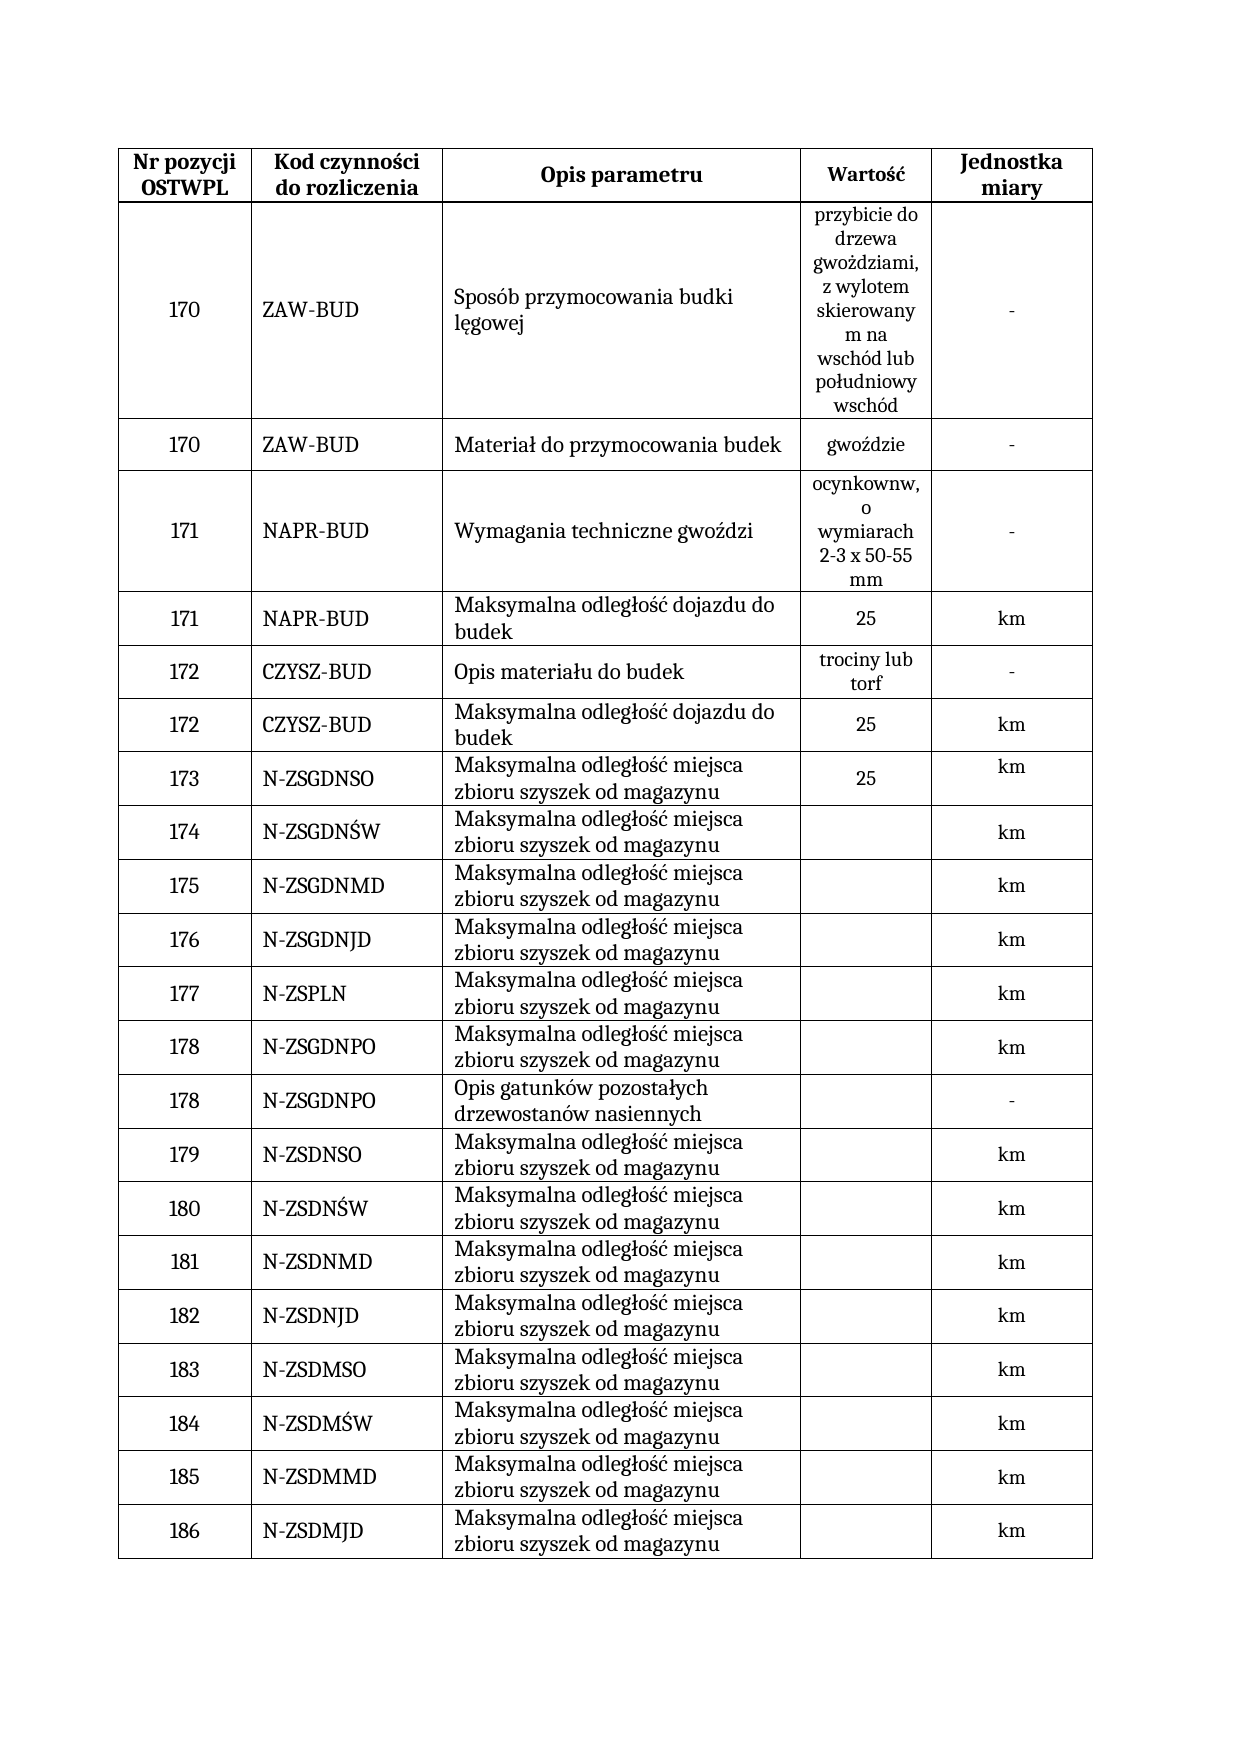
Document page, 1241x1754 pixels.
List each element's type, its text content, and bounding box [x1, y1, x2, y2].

table_cell trociny lub torf [801, 646, 931, 697]
table_cell Wymagania techniczne gwoździ [443, 471, 800, 591]
table_cell N-ZSDNSO [252, 1129, 442, 1181]
table_cell [801, 1021, 931, 1074]
table_cell Maksymalna odległość miejsca zbioru szyszek od magazynu [443, 1129, 800, 1181]
table_cell 178 [119, 1021, 251, 1074]
table_cell N-ZSGDNMD [252, 860, 442, 912]
table_cell [801, 967, 931, 1020]
table_cell NAPR-BUD [252, 592, 442, 645]
table_cell Maksymalna odległość miejsca zbioru szyszek od magazynu [443, 1290, 800, 1342]
table_header Kod czynności do rozliczenia [252, 149, 442, 201]
table_cell [801, 914, 931, 966]
table_cell 177 [119, 967, 251, 1020]
table_cell [801, 1451, 931, 1504]
table_cell km [932, 752, 1092, 805]
table_cell ocynkownw, o wymiarach 2-3 x 50-55 mm [801, 471, 931, 591]
table_cell 184 [119, 1397, 251, 1450]
table_cell Opis materiału do budek [443, 646, 800, 697]
table_cell km [932, 806, 1092, 859]
table_cell km [932, 1236, 1092, 1289]
table_cell - [932, 1075, 1092, 1127]
table_cell 179 [119, 1129, 251, 1181]
table_cell ZAW-BUD [252, 203, 442, 418]
table_cell km [932, 1451, 1092, 1504]
table_cell 182 [119, 1290, 251, 1342]
table_cell N-ZSGDNJD [252, 914, 442, 966]
table_cell 170 [119, 419, 251, 470]
table_cell km [932, 914, 1092, 966]
table_cell 25 [801, 752, 931, 805]
table_cell Maksymalna odległość miejsca zbioru szyszek od magazynu [443, 1021, 800, 1074]
table_cell 175 [119, 860, 251, 912]
table_cell 186 [119, 1505, 251, 1557]
table_cell N-ZSDMSO [252, 1344, 442, 1396]
table_cell Maksymalna odległość miejsca zbioru szyszek od magazynu [443, 1182, 800, 1235]
table_cell 183 [119, 1344, 251, 1396]
table_cell 25 [801, 699, 931, 751]
table_cell 171 [119, 471, 251, 591]
table_cell N-ZSDNMD [252, 1236, 442, 1289]
table_cell Maksymalna odległość miejsca zbioru szyszek od magazynu [443, 860, 800, 912]
table_cell N-ZSGDNŚW [252, 806, 442, 859]
table_cell N-ZSGDNPO [252, 1075, 442, 1127]
table_cell N-ZSPLN [252, 967, 442, 1020]
table_cell Maksymalna odległość miejsca zbioru szyszek od magazynu [443, 914, 800, 966]
table_header Opis parametru [443, 149, 800, 201]
table_cell km [932, 1021, 1092, 1074]
table_cell - [932, 646, 1092, 697]
table_cell 180 [119, 1182, 251, 1235]
table_cell [801, 1505, 931, 1557]
table_cell km [932, 699, 1092, 751]
table_cell [801, 1129, 931, 1181]
table_cell Maksymalna odległość miejsca zbioru szyszek od magazynu [443, 752, 800, 805]
table_cell Sposób przymocowania budki lęgowej [443, 203, 800, 418]
table_cell Maksymalna odległość dojazdu do budek [443, 699, 800, 751]
table_cell Maksymalna odległość miejsca zbioru szyszek od magazynu [443, 1236, 800, 1289]
table_cell 176 [119, 914, 251, 966]
table_cell N-ZSDMJD [252, 1505, 442, 1557]
table_cell N-ZSGDNPO [252, 1021, 442, 1074]
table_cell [443, 1397, 800, 1450]
table_cell km [932, 1344, 1092, 1396]
table_cell km [932, 1290, 1092, 1342]
table_cell [801, 1236, 931, 1289]
table_cell [801, 1182, 931, 1235]
table_cell km [932, 967, 1092, 1020]
table_cell CZYSZ-BUD [252, 699, 442, 751]
table_cell [801, 1290, 931, 1342]
table_cell 174 [119, 806, 251, 859]
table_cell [443, 1451, 800, 1504]
table_cell [801, 860, 931, 912]
table_cell Maksymalna odległość dojazdu do budek [443, 592, 800, 645]
table_cell km [932, 1505, 1092, 1557]
table_cell przybicie do drzewa gwożdziami, z wylotem skierowany m na wschód lub południowy wschód [801, 203, 931, 418]
table_cell - [932, 419, 1092, 470]
table_header Jednostka miary [932, 149, 1092, 201]
table_cell CZYSZ-BUD [252, 646, 442, 697]
table_cell N-ZSDMMD [252, 1451, 442, 1504]
table_cell [801, 1344, 931, 1396]
table_cell N-ZSDNŚW [252, 1182, 442, 1235]
table_cell ZAW-BUD [252, 419, 442, 470]
table_cell - [932, 203, 1092, 418]
table_cell Maksymalna odległość miejsca zbioru szyszek od magazynu [443, 806, 800, 859]
table_cell Maksymalna odległość miejsca zbioru szyszek od magazynu [443, 967, 800, 1020]
table_cell [801, 1397, 931, 1450]
table_cell 173 [119, 752, 251, 805]
table_cell gwoździe [801, 419, 931, 470]
table_cell N-ZSDNJD [252, 1290, 442, 1342]
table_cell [443, 1505, 800, 1557]
table_cell 172 [119, 699, 251, 751]
table_cell [801, 1075, 931, 1127]
table_cell 25 [801, 592, 931, 645]
table_cell 170 [119, 203, 251, 418]
table_cell NAPR-BUD [252, 471, 442, 591]
table_cell 185 [119, 1451, 251, 1504]
table_cell km [932, 860, 1092, 912]
table_header Wartość [801, 149, 931, 201]
table_cell 178 [119, 1075, 251, 1127]
table_cell N-ZSGDNSO [252, 752, 442, 805]
table_cell 172 [119, 646, 251, 697]
table_cell - [932, 471, 1092, 591]
table_cell km [932, 1182, 1092, 1235]
table_cell N-ZSDMŚW [252, 1397, 442, 1450]
table_cell km [932, 1129, 1092, 1181]
table_cell [801, 806, 931, 859]
table_cell 181 [119, 1236, 251, 1289]
table_cell km [932, 592, 1092, 645]
table_cell km [932, 1397, 1092, 1450]
table_cell Maksymalna odległość miejsca zbioru szyszek od magazynu [443, 1344, 800, 1396]
table_header Nr pozycji OSTWPL [119, 149, 251, 201]
table_cell Opis gatunków pozostałych drzewostanów nasiennych [443, 1075, 800, 1127]
table_cell Materiał do przymocowania budek [443, 419, 800, 470]
table_cell 171 [119, 592, 251, 645]
